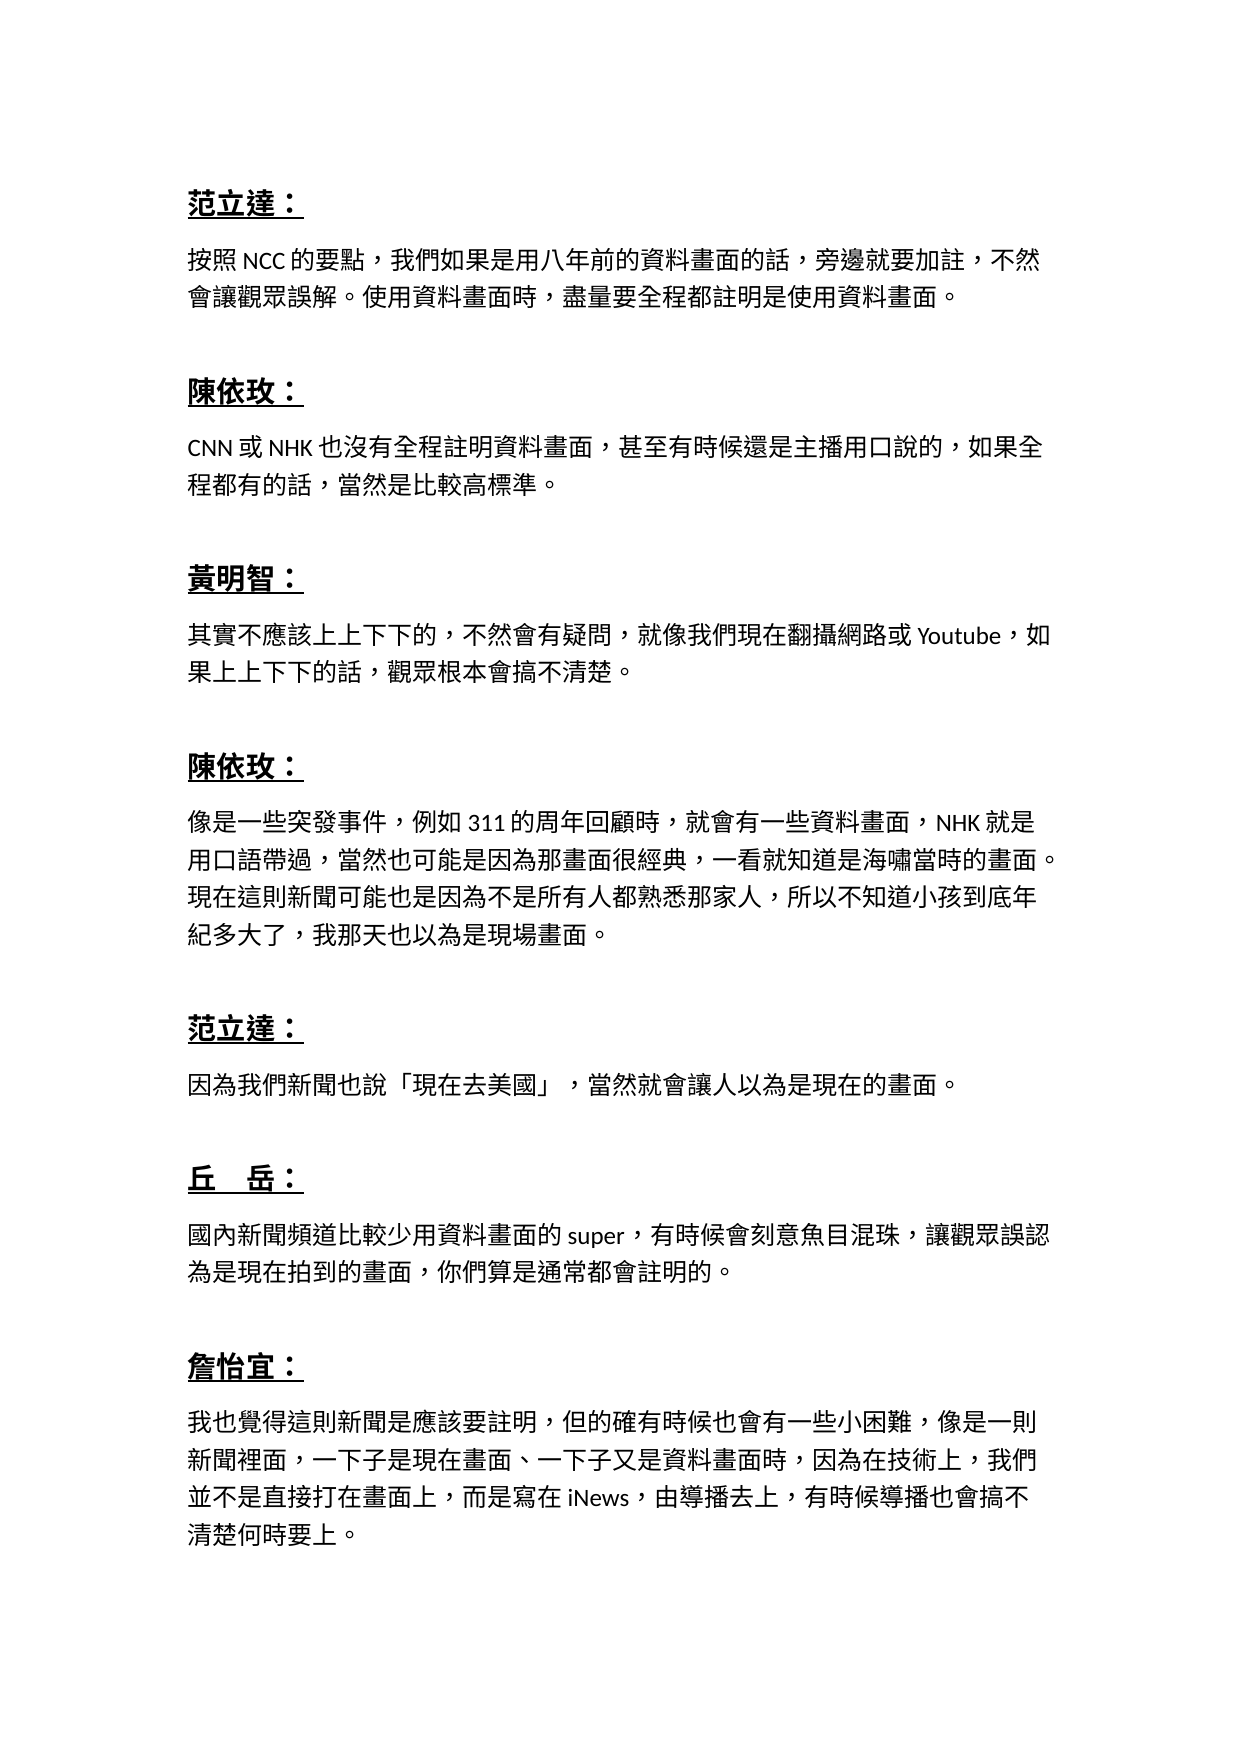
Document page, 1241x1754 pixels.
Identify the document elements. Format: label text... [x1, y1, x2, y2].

text 其實不應該上上下下的，不然會有疑問，就像我們現在翻攝網路或Youtube，如果上上下下的話，觀眾根本會搞不清楚。 [187, 614, 1053, 689]
text 因為我們新聞也說「現在去美國」，當然就會讓人以為是現在的畫面。 [187, 1064, 1053, 1102]
text 黃明智： [187, 539, 1053, 614]
text 陳依玫： [187, 727, 1053, 802]
text CNN或NHK也沒有全程註明資料畫面，甚至有時候還是主播用口說的，如果全程都有的話，當然是比較高標準。 [187, 427, 1053, 502]
text 我也覺得這則新聞是應該要註明，但的確有時候也會有一些小困難，像是一則新聞裡面，一下子是現在畫面、一下子又是資料畫面時，因為在技術上，我們並不是直接打在畫面上，而是寫在iNews，由導播去上，有時候導播也會搞不清楚何時要上。 [187, 1402, 1053, 1552]
text 范立達： [187, 164, 1053, 239]
text 丘 岳： [187, 1139, 1053, 1214]
text 國內新聞頻道比較少用資料畫面的super，有時候會刻意魚目混珠，讓觀眾誤認為是現在拍到的畫面，你們算是通常都會註明的。 [187, 1214, 1053, 1289]
text 陳依玫： [187, 352, 1053, 427]
text 按照NCC的要點，我們如果是用八年前的資料畫面的話，旁邊就要加註，不然會讓觀眾誤解。使用資料畫面時，盡量要全程都註明是使用資料畫面。 [187, 239, 1053, 314]
text 像是一些突發事件，例如311的周年回顧時，就會有一些資料畫面，NHK就是用口語帶過，當然也可能是因為那畫面很經典，一看就知道是海嘯當時的畫面。現在這則新聞可能也是因為不是所有人都熟悉那家人，所以不知道小孩到底年紀多大了，我那天也以為是現場畫面。 [187, 802, 1053, 952]
text 詹怡宜： [187, 1327, 1053, 1402]
text 范立達： [187, 989, 1053, 1064]
